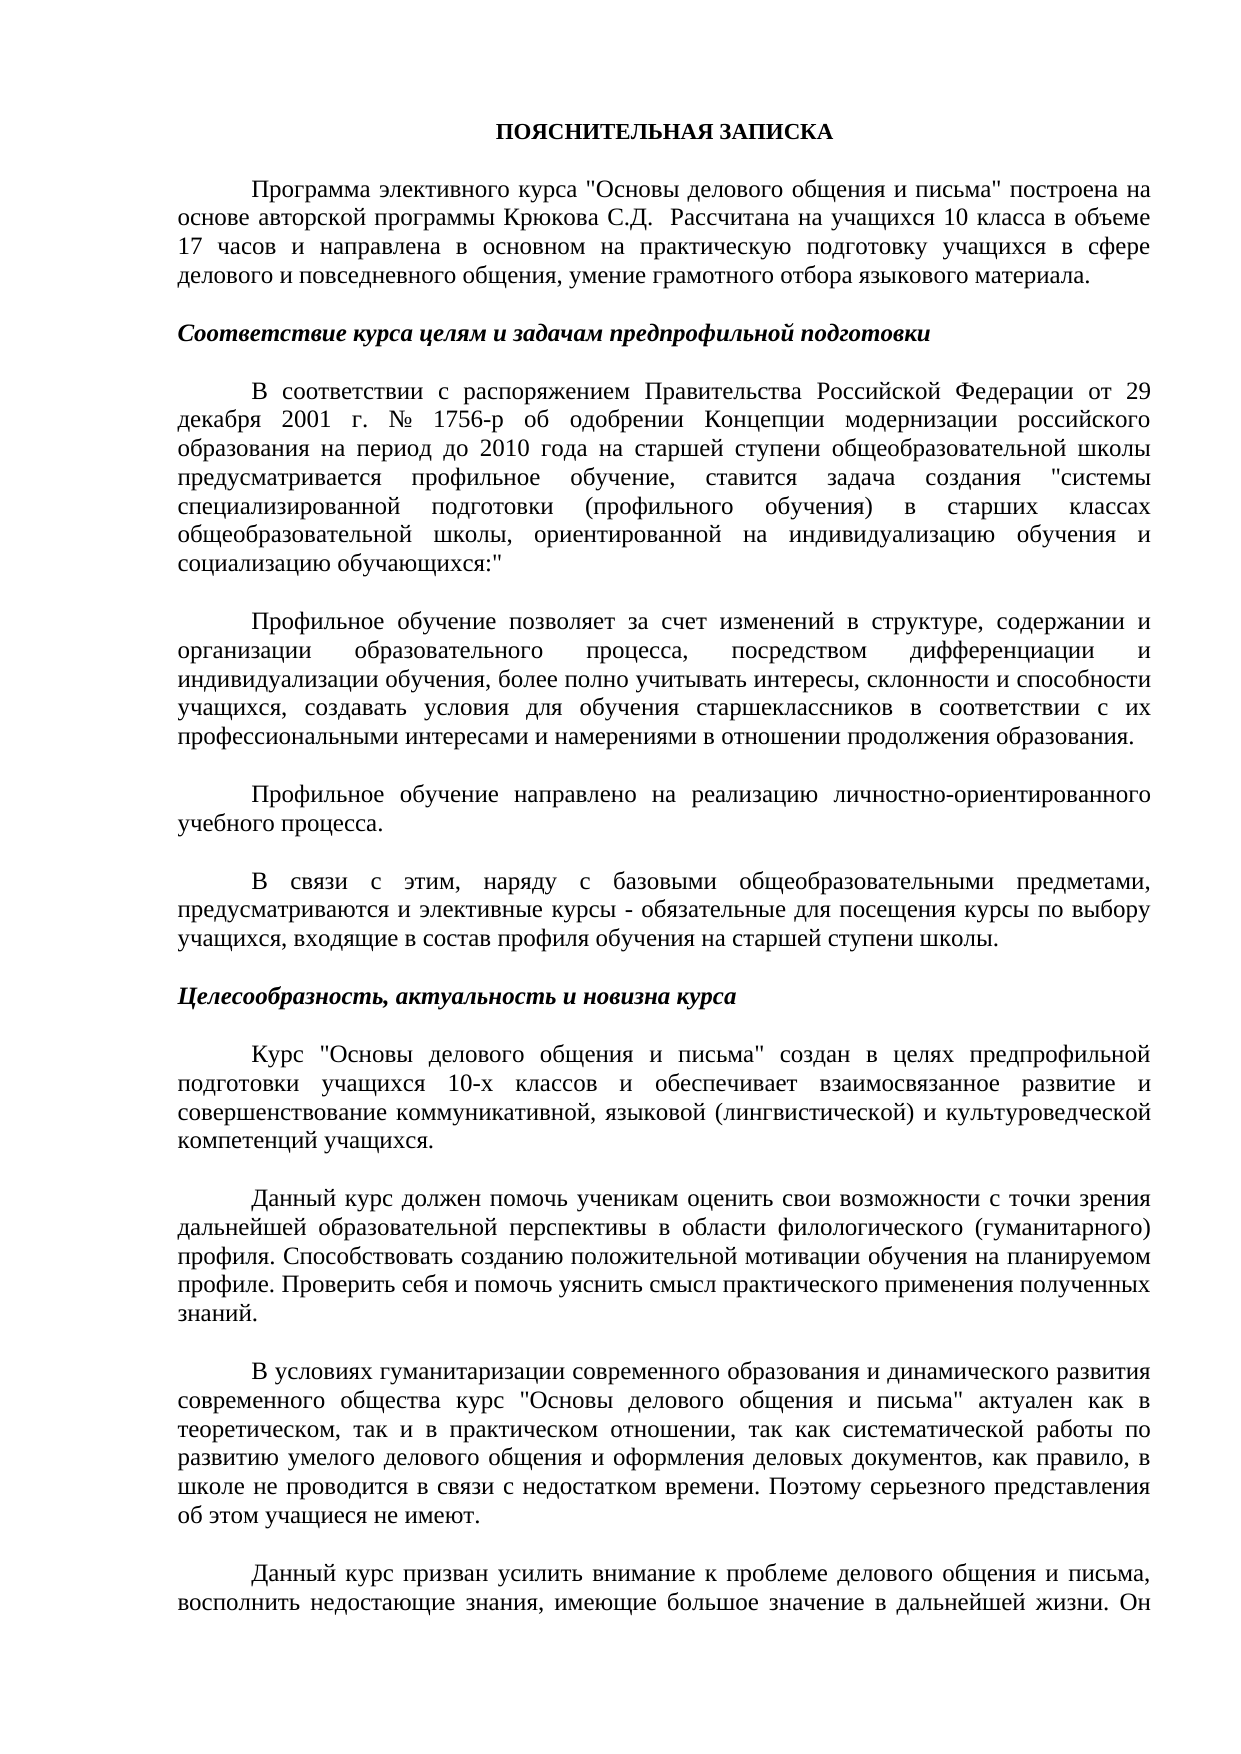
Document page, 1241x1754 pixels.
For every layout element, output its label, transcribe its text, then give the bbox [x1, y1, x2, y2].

text Программа элективного курса "Основы делового общения и письма" построена на основе авторской программы Крюкова С.Д. Рассчитана на учащихся 10 класса в объеме 17 часов и направлена в основном на практическую подготовку учащихся в сфере делового и повседневного общения, умение грамотного отбора языкового материала. [177, 174, 1152, 289]
text В условиях гуманитаризации современного образования и динамического развития современного общества курс "Основы делового общения и письма" актуален как в теоретическом, так и в практическом отношении, так как систематической работы по развитию умелого делового общения и оформления деловых документов, как правило, в школе не проводится в связи с недостатком времени. Поэтому серьезного представления об этом учащиеся не имеют. [177, 1356, 1152, 1529]
text В соответствии с распоряжением Правительства Российской Федерации от 29 декабря 2001 г. № 1756-р об одобрении Концепции модернизации российского образования на период до 2010 года на старшей ступени общеобразовательной школы предусматривается профильное обучение, ставится задача создания "системы специализированной подготовки (профильного обучения) в старших классах общеобразовательной школы, ориентированной на индивидуализацию обучения и социализацию обучающихся:" [177, 376, 1152, 577]
text Курс "Основы делового общения и письма" создан в целях предпрофильной подготовки учащихся 10-х классов и обеспечивает взаимосвязанное развитие и совершенствование коммуникативной, языковой (лингвистической) и культуроведческой компетенций учащихся. [177, 1039, 1152, 1154]
text ПОЯСНИТЕЛЬНАЯ ЗАПИСКА [177, 118, 1152, 144]
text Соответствие курса целям и задачам предпрофильной подготовки [177, 318, 1152, 347]
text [177, 1558, 1152, 1615]
text Данный курс должен помочь ученикам оценить свои возможности с точки зрения дальнейшей образовательной перспективы в области филологического (гуманитарного) профиля. Способствовать созданию положительной мотивации обучения на планируемом профиле. Проверить себя и помочь уяснить смысл практического применения полученных знаний. [177, 1183, 1152, 1327]
text Профильное обучение позволяет за счет изменений в структуре, содержании и организации образовательного процесса, посредством дифференциации и индивидуализации обучения, более полно учитывать интересы, склонности и способности учащихся, создавать условия для обучения старшеклассников в соответствии с их профессиональными интересами и намерениями в отношении продолжения образования. [177, 606, 1152, 750]
text Целесообразность, актуальность и новизна курса [177, 981, 1152, 1010]
text Профильное обучение направлено на реализацию личностно-ориентированного учебного процесса. [177, 779, 1152, 837]
text В связи с этим, наряду с базовыми общеобразовательными предметами, предусматриваются и элективные курсы - обязательные для посещения курсы по выбору учащихся, входящие в состав профиля обучения на старшей ступени школы. [177, 866, 1152, 952]
